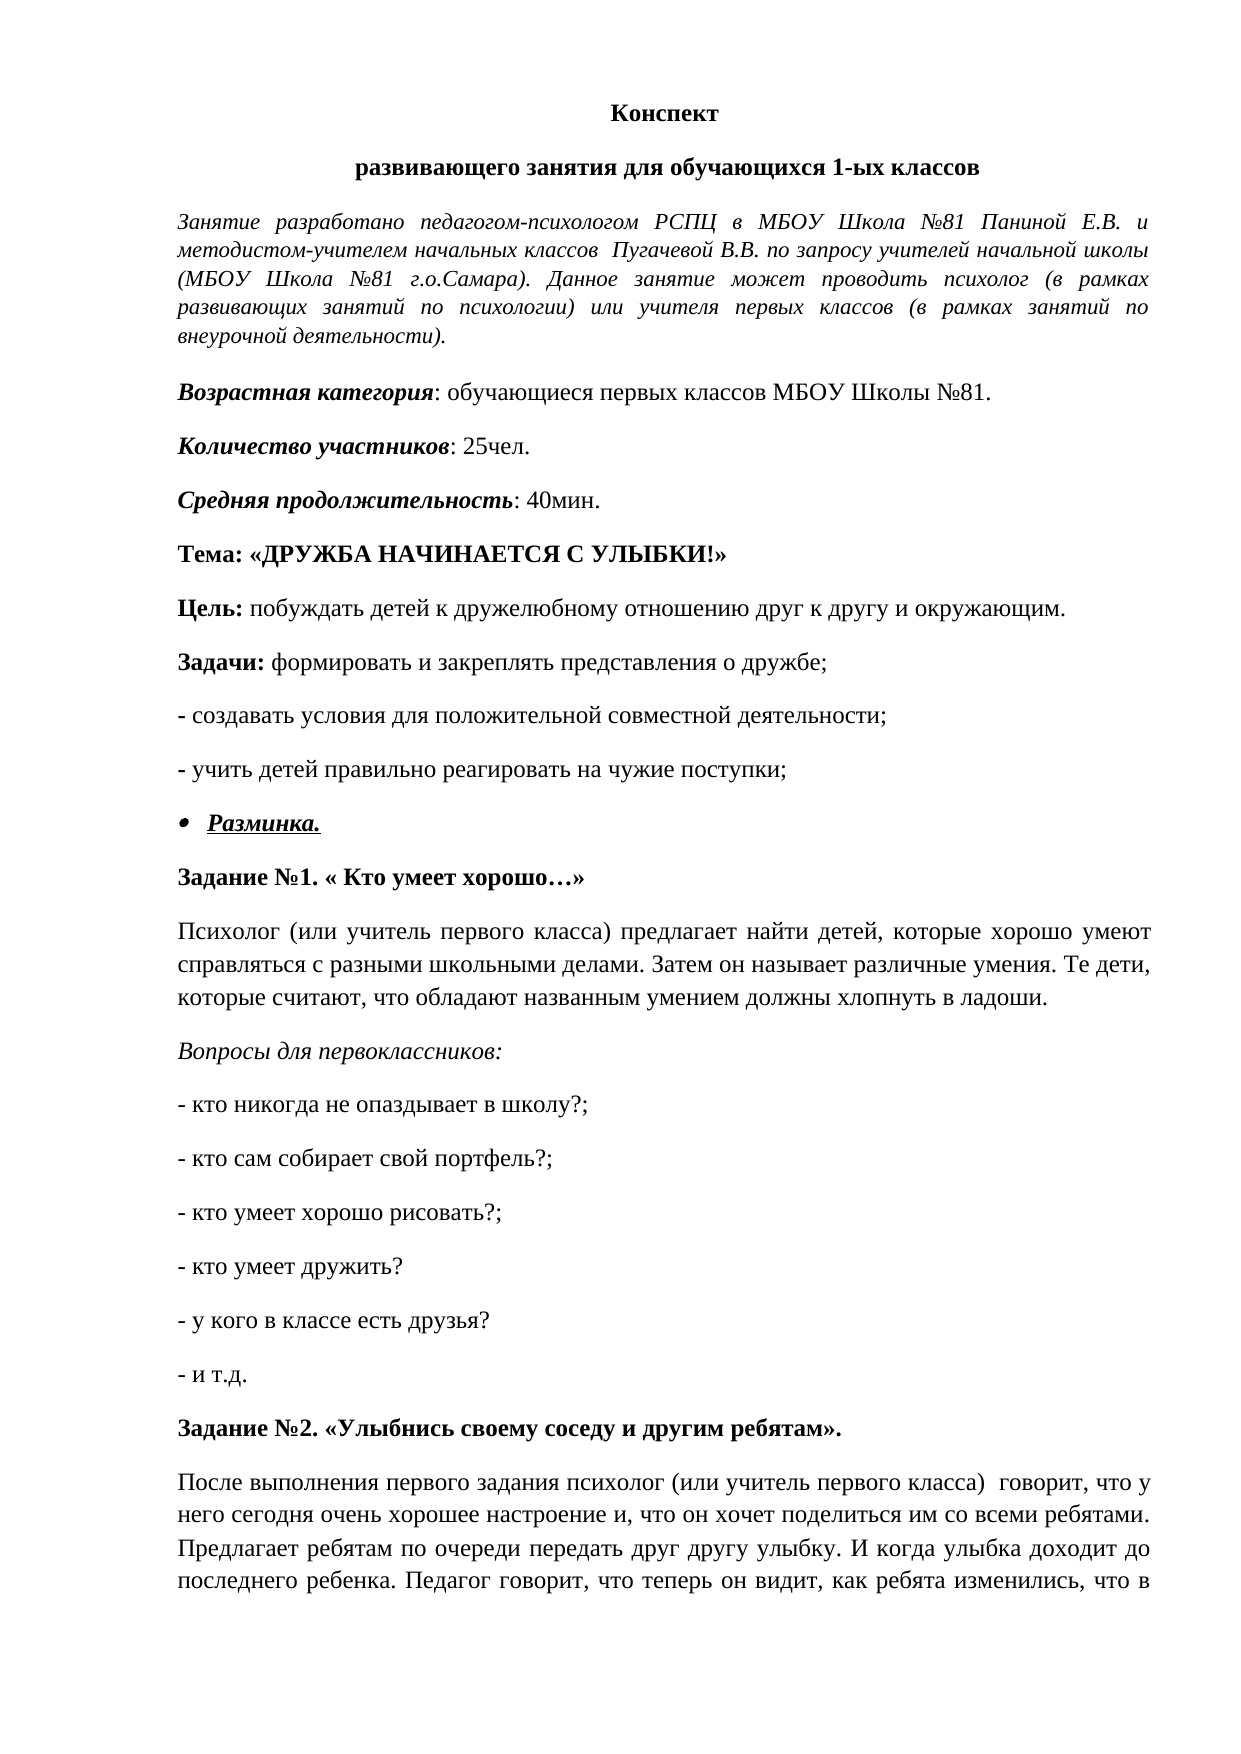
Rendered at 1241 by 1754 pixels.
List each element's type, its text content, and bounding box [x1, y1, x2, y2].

text - кто сам собирает свой портфель?; [177, 1143, 1152, 1172]
text - кто умеет хорошо рисовать?; [177, 1197, 1152, 1226]
text Цель: побуждать детей к дружелюбному отношению друг к другу и окружающим. [177, 593, 1152, 621]
text Возрастная категория: обучающиеся первых классов МБОУ Школы №81. [177, 377, 1152, 406]
text Конспект [177, 98, 1152, 127]
text Занятие разработано педагогом-психологом РСПЦ в МБОУ Школа №81 Паниной Е.В. и методистом-учителем начальных классов Пугачевой В.В. по запросу учителей начальной школы (МБОУ Школа №81 г.о.Самара). Данное занятие может проводить психолог (в рамках развивающих занятий по психологии) или учителя первых классов (в рамках занятий по внеурочной деятельности). [177, 206, 1152, 348]
list Разминка. [177, 808, 1152, 837]
text - кто никогда не опаздывает в школу?; [177, 1089, 1152, 1118]
text - у кого в классе есть друзья? [177, 1305, 1152, 1334]
text - кто умеет дружить? [177, 1251, 1152, 1280]
text развивающего занятия для обучающихся 1-ых классов [177, 152, 1152, 181]
text - и т.д. [177, 1359, 1152, 1388]
text Задание №2. «Улыбнись своему соседу и другим ребятам». [177, 1413, 1152, 1441]
text Тема: «ДРУЖБА НАЧИНАЕТСЯ С УЛЫБКИ!» [177, 539, 1152, 568]
text Задание №1. « Кто умеет хорошо…» [177, 862, 1152, 891]
text - создавать условия для положительной совместной деятельности; [177, 700, 1152, 729]
text Психолог (или учитель первого класса) предлагает найти детей, которые хорошо умеют справляться с разными школьными делами. Затем он называет различные умения. Те дети, которые считают, что обладают названным умением должны хлопнуть в ладоши. [177, 916, 1152, 1011]
text Задачи: формировать и закреплять представления о дружбе; [177, 647, 1152, 675]
text - учить детей правильно реагировать на чужие поступки; [177, 754, 1152, 783]
text Средняя продолжительность: 40мин. [177, 485, 1152, 514]
text Вопросы для первоклассников: [177, 1036, 1152, 1064]
text Количество участников: 25чел. [177, 431, 1152, 460]
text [177, 1467, 1152, 1594]
